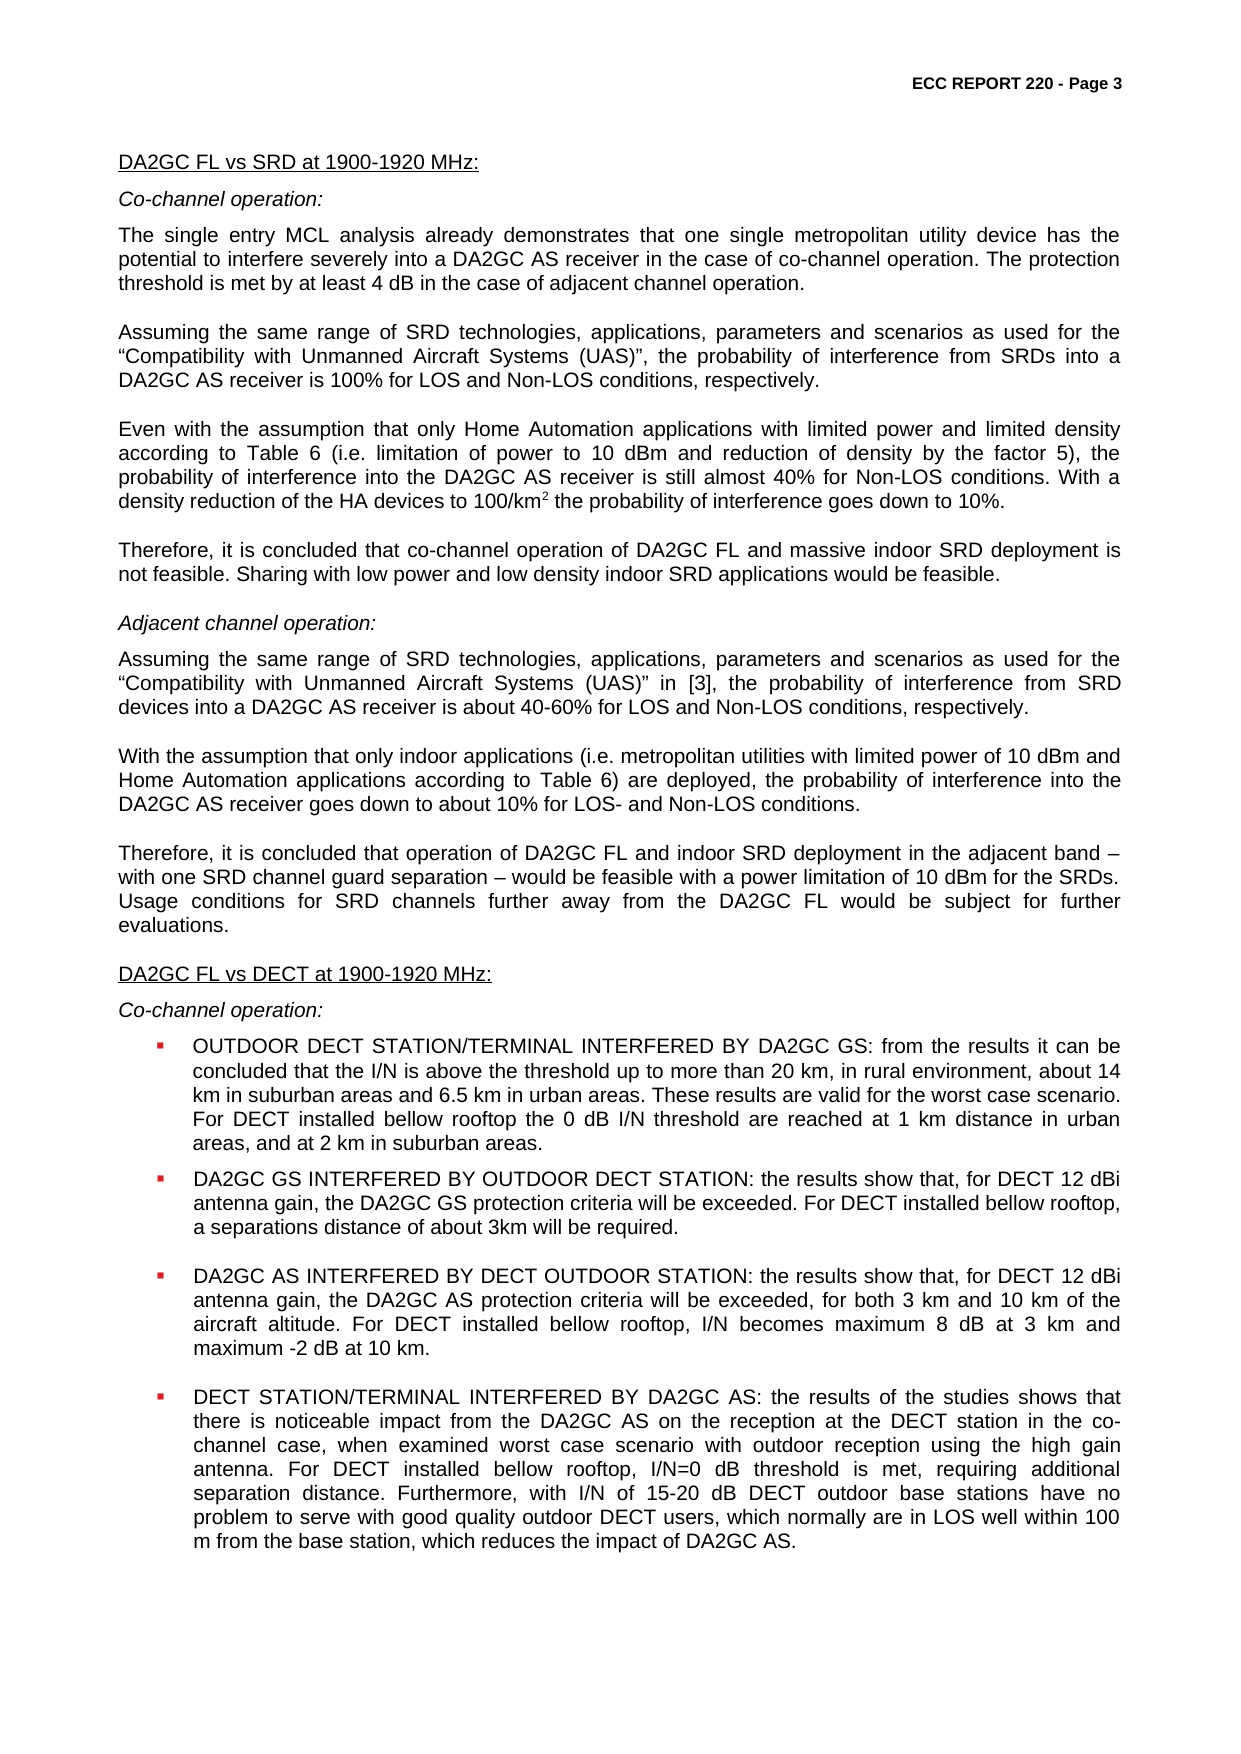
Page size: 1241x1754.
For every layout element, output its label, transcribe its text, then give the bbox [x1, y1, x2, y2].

text Assuming the same range of SRD technologies, applications, parameters and scenarios as used for the “Compatibility with Unmanned Aircraft Systems (UAS)” in [3], the probability of interference from SRD devices into a DA2GC AS receiver is about 40-60% for LOS and Non-LOS conditions, respectively. [118, 647, 1122, 719]
text Therefore, it is concluded that co-channel operation of DA2GC FL and massive indoor SRD deployment is not feasible. Sharing with low power and low density indoor SRD applications would be feasible. [118, 537, 1122, 585]
text Adjacent channel operation: [118, 610, 1122, 634]
text Co-channel operation: [118, 186, 1122, 210]
text With the assumption that only indoor applications (i.e. metropolitan utilities with limited power of 10 dBm and Home Automation applications according to Table 6) are deployed, the probability of interference into the DA2GC AS receiver goes down to about 10% for LOS- and Non-LOS conditions. [118, 744, 1122, 816]
list DA2GC GS INTERFERED BY OUTDOOR DECT STATION: the results show that, for DECT 12 dBi antenna gain, the DA2GC GS protection criteria will be exceeded. For DECT installed bellow rooftop, a separations distance of about 3km will be required. [156, 1167, 1122, 1239]
text DA2GC FL vs SRD at 1900-1920 MHz: [118, 150, 1122, 174]
list DA2GC AS INTERFERED BY DECT OUTDOOR STATION: the results show that, for DECT 12 dBi antenna gain, the DA2GC AS protection criteria will be exceeded, for both 3 km and 10 km of the aircraft altitude. For DECT installed bellow rooftop, I/N becomes maximum 8 dB at 3 km and maximum -2 dB at 10 km. [156, 1264, 1122, 1360]
text Even with the assumption that only Home Automation applications with limited power and limited density according to Table 6 (i.e. limitation of power to 10 dBm and reduction of density by the factor 5), the probability of interference into the DA2GC AS receiver is still almost 40% for Non-LOS conditions. With a density reduction of the HA devices to 100/km2 the probability of interference goes down to 10%. [118, 417, 1122, 512]
list DECT STATION/TERMINAL INTERFERED BY DA2GC AS: the results of the studies shows that there is noticeable impact from the DA2GC AS on the reception at the DECT station in the co-channel case, when examined worst case scenario with outdoor reception using the high gain antenna. For DECT installed bellow rooftop, I/N=0 dB threshold is met, requiring additional separation distance. Furthermore, with I/N of 15-20 dB DECT outdoor base stations have no problem to serve with good quality outdoor DECT users, which normally are in LOS well within 100 m from the base station, which reduces the impact of DA2GC AS. [156, 1385, 1122, 1552]
text DA2GC FL vs DECT at 1900-1920 MHz: [118, 961, 1122, 985]
text The single entry MCL analysis already demonstrates that one single metropolitan utility device has the potential to interfere severely into a DA2GC AS receiver in the case of co-channel operation. The protection threshold is met by at least 4 dB in the case of adjacent channel operation. [118, 223, 1122, 295]
list OUTDOOR DECT STATION/TERMINAL INTERFERED BY DA2GC GS: from the results it can be concluded that the I/N is above the threshold up to more than 20 km, in rural environment, about 14 km in suburban areas and 6.5 km in urban areas. These results are valid for the worst case scenario. For DECT installed bellow rooftop the 0 dB I/N threshold are reached at 1 km distance in urban areas, and at 2 km in suburban areas. [155, 1034, 1122, 1154]
text Assuming the same range of SRD technologies, applications, parameters and scenarios as used for the “Compatibility with Unmanned Aircraft Systems (UAS)”, the probability of interference from SRDs into a DA2GC AS receiver is 100% for LOS and Non-LOS conditions, respectively. [118, 320, 1122, 392]
text Co-channel operation: [118, 998, 1122, 1022]
text Therefore, it is concluded that operation of DA2GC FL and indoor SRD deployment in the adjacent band – with one SRD channel guard separation – would be feasible with a power limitation of 10 dBm for the SRDs. Usage conditions for SRD channels further away from the DA2GC FL would be subject for further evaluations. [118, 841, 1122, 936]
